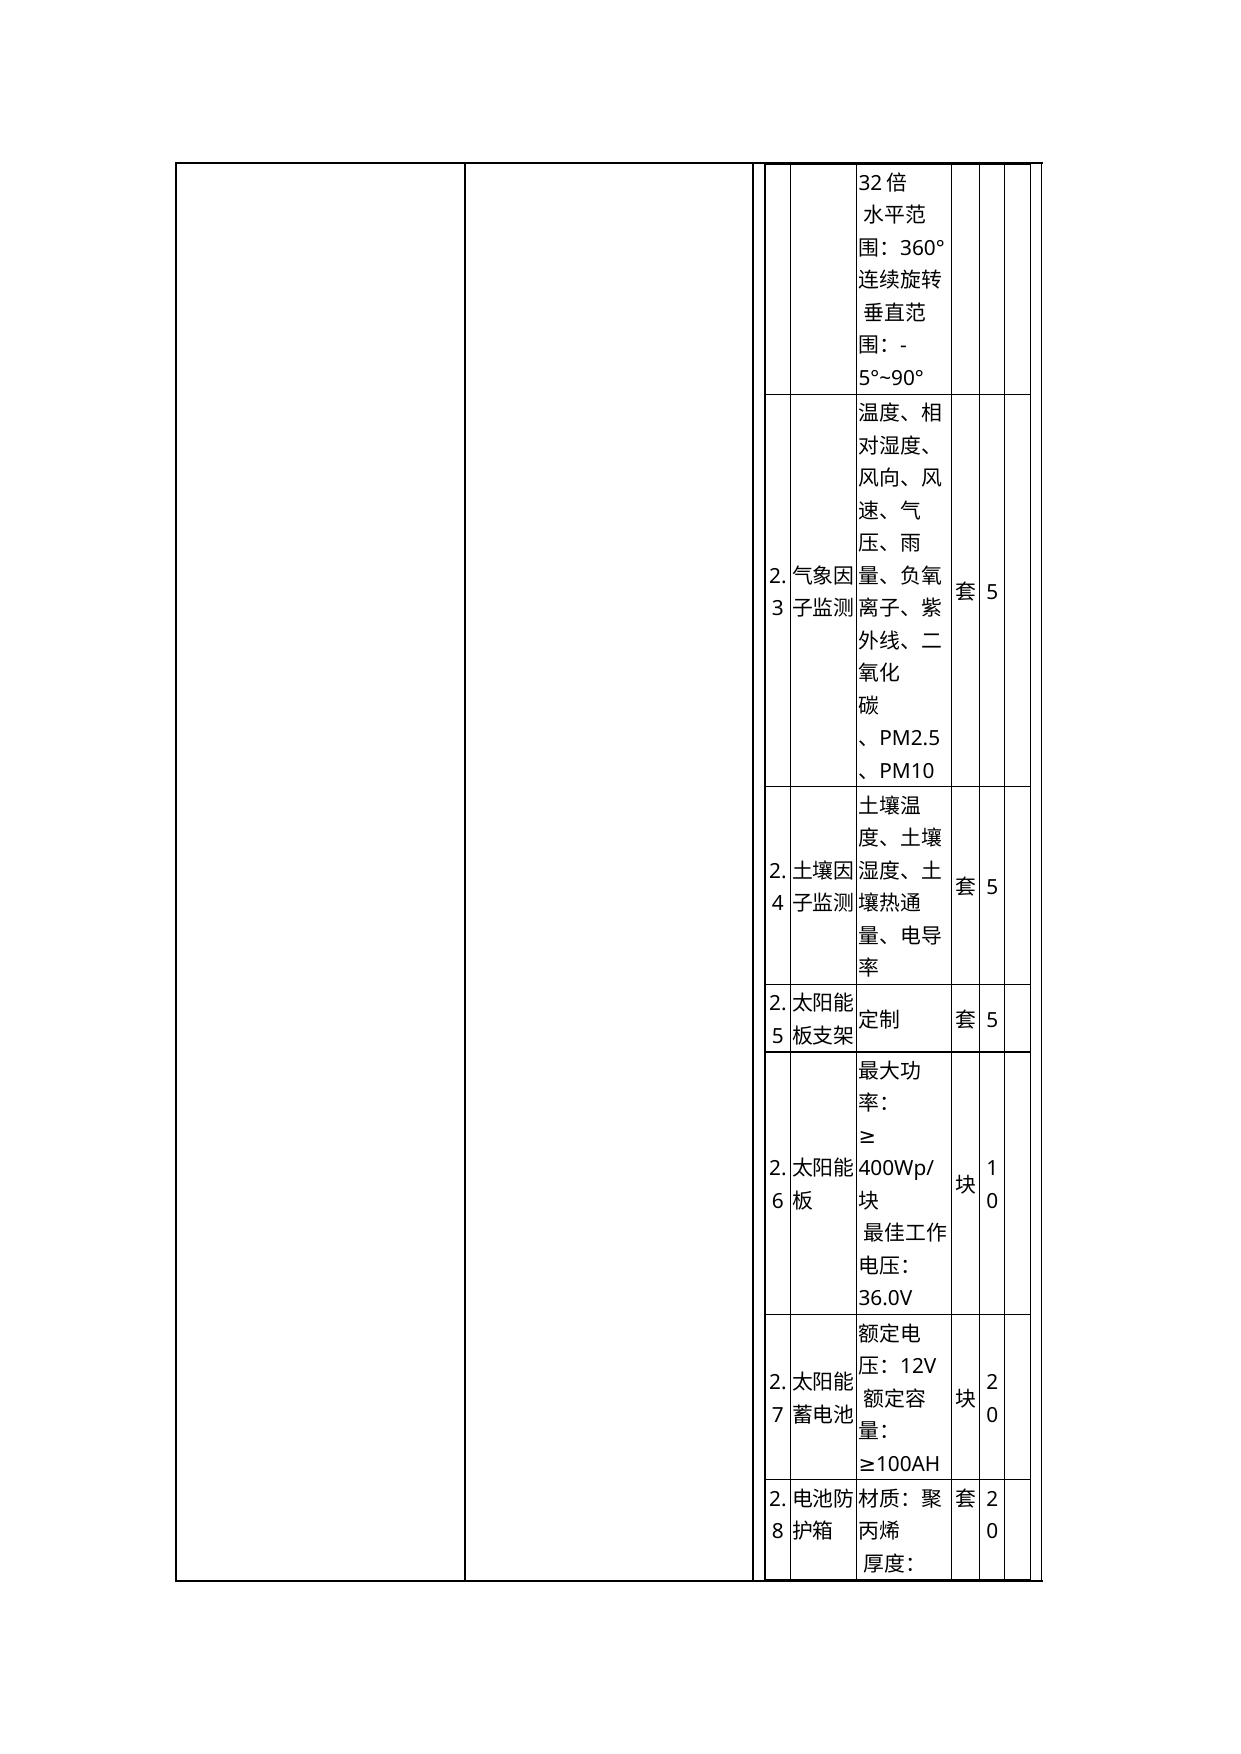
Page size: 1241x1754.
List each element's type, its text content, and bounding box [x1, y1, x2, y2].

table_cell [766, 1053, 790, 1314]
table_cell [791, 787, 856, 984]
table_cell [766, 1315, 790, 1479]
table_cell [857, 787, 951, 984]
table_cell 1 [177, 164, 464, 1580]
table_cell [1005, 1480, 1030, 1579]
table_cell [980, 165, 1004, 394]
table_cell [952, 985, 979, 1051]
table_cell [980, 1053, 1004, 1314]
table_cell [952, 165, 979, 394]
table_cell [1005, 395, 1030, 786]
table_cell [1031, 164, 1041, 1580]
table_cell [1005, 1053, 1030, 1314]
table_cell [791, 1480, 856, 1579]
table_cell [1005, 1315, 1030, 1479]
table_cell [857, 395, 951, 786]
table_cell [791, 165, 856, 394]
table_cell [952, 1315, 979, 1479]
table_cell [791, 395, 856, 786]
table_cell [952, 395, 979, 786]
table_cell [857, 985, 951, 1051]
table_cell [980, 1480, 1004, 1579]
table_cell [766, 1480, 790, 1579]
table_cell [857, 1480, 951, 1579]
table_cell [766, 165, 790, 394]
table_cell ▲ [466, 164, 752, 1580]
table_cell [791, 985, 856, 1051]
table_cell [980, 395, 1004, 786]
table_cell [766, 787, 790, 984]
table_cell [791, 1315, 856, 1479]
table_cell [766, 395, 790, 786]
table_cell [1005, 985, 1030, 1051]
table_cell [980, 1315, 1004, 1479]
table_cell [857, 165, 951, 394]
table_cell [980, 787, 1004, 984]
table_cell [791, 1053, 856, 1314]
table_cell [980, 985, 1004, 1051]
table_cell [766, 985, 790, 1051]
table_cell [952, 1480, 979, 1579]
table_cell [952, 787, 979, 984]
table_cell [857, 1315, 951, 1479]
table_cell [952, 1053, 979, 1314]
table_cell [1005, 165, 1030, 394]
table_cell [857, 1053, 951, 1314]
table_cell [1005, 787, 1030, 984]
table_cell [754, 164, 764, 1580]
